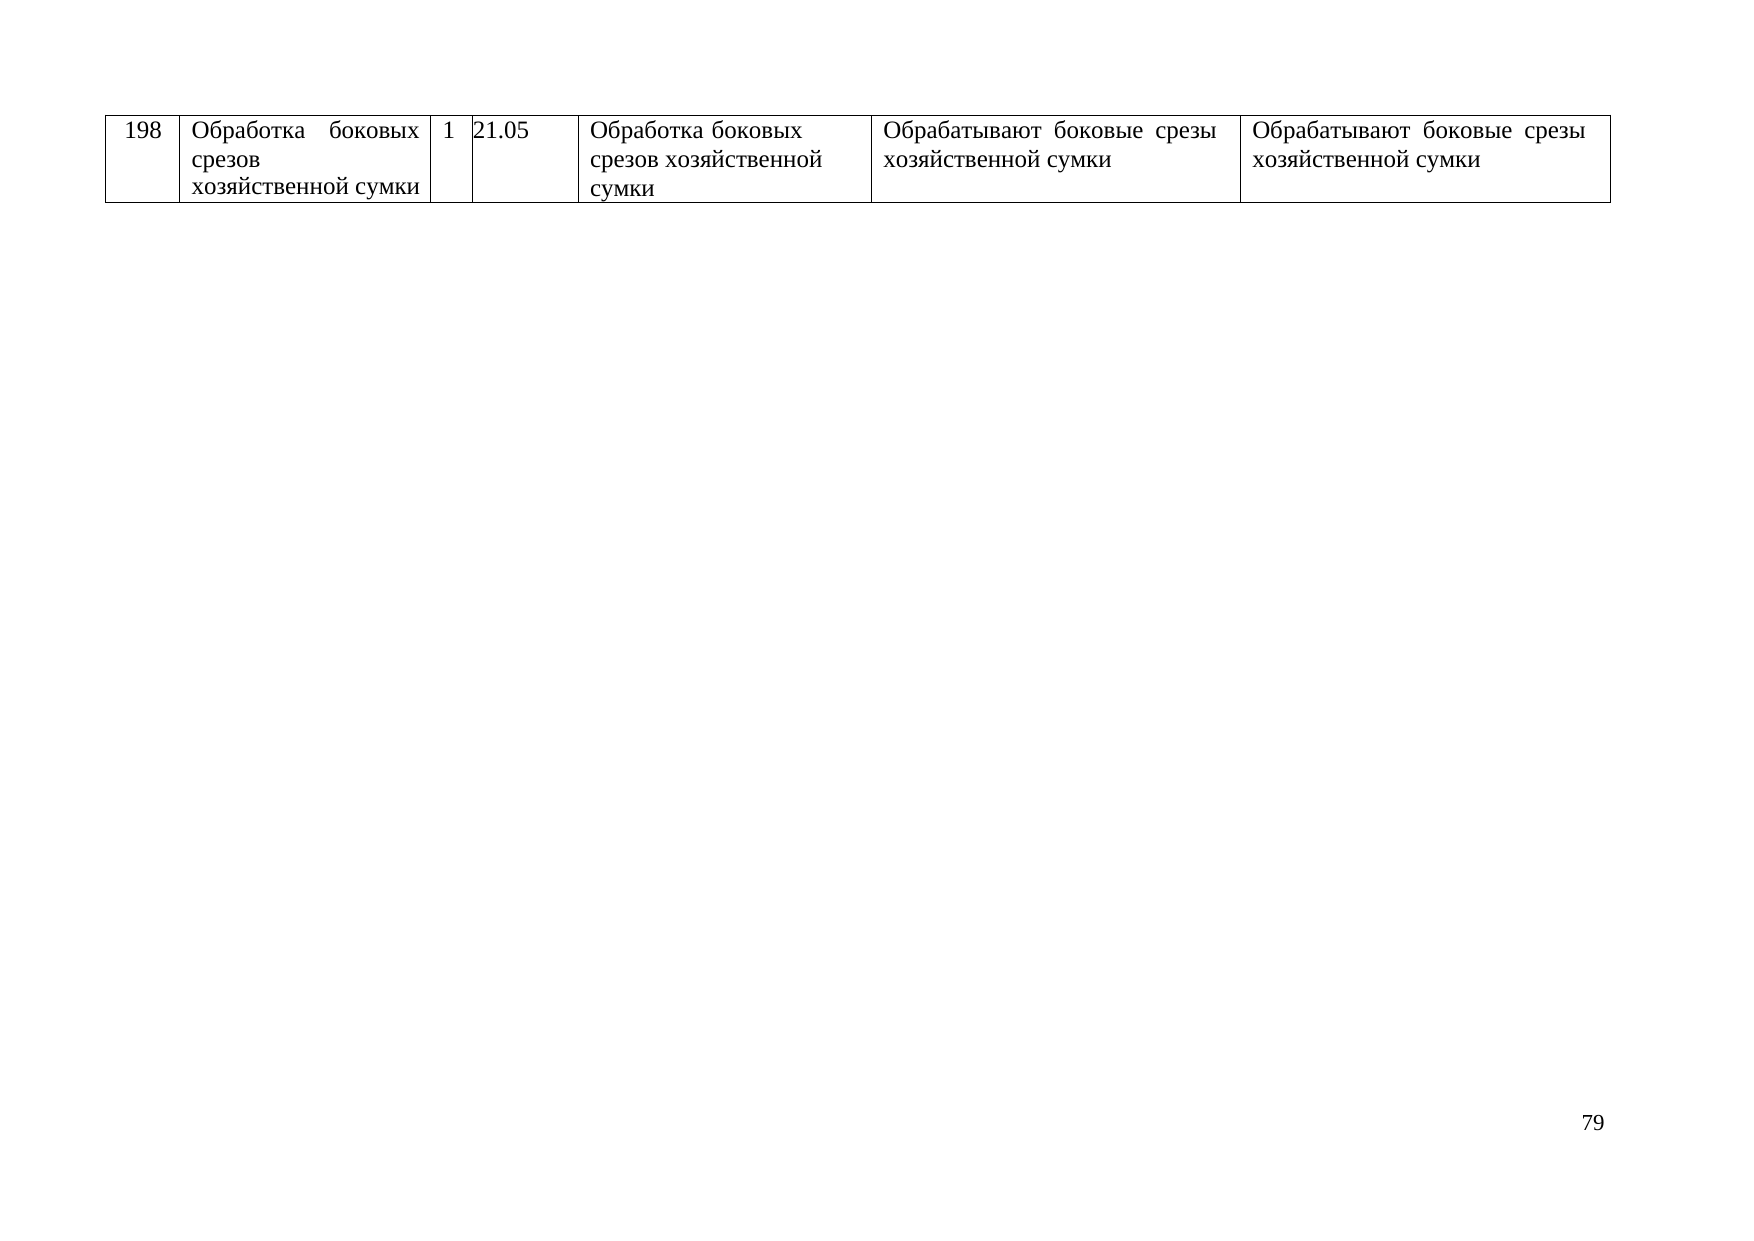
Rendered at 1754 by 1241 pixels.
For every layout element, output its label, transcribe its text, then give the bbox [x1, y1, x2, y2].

table_cell Обрабатывают боковые срезы хозяйственной сумки [872, 116, 1240, 202]
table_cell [180, 116, 430, 202]
table_cell Обработка боковых срезов хозяйственной сумки [579, 116, 871, 202]
table_cell 198 [106, 116, 179, 202]
table_cell Обрабатывают боковые срезы хозяйственной сумки [1241, 116, 1610, 202]
table_cell 21.05 [473, 116, 578, 202]
table_cell 1 [431, 116, 472, 202]
